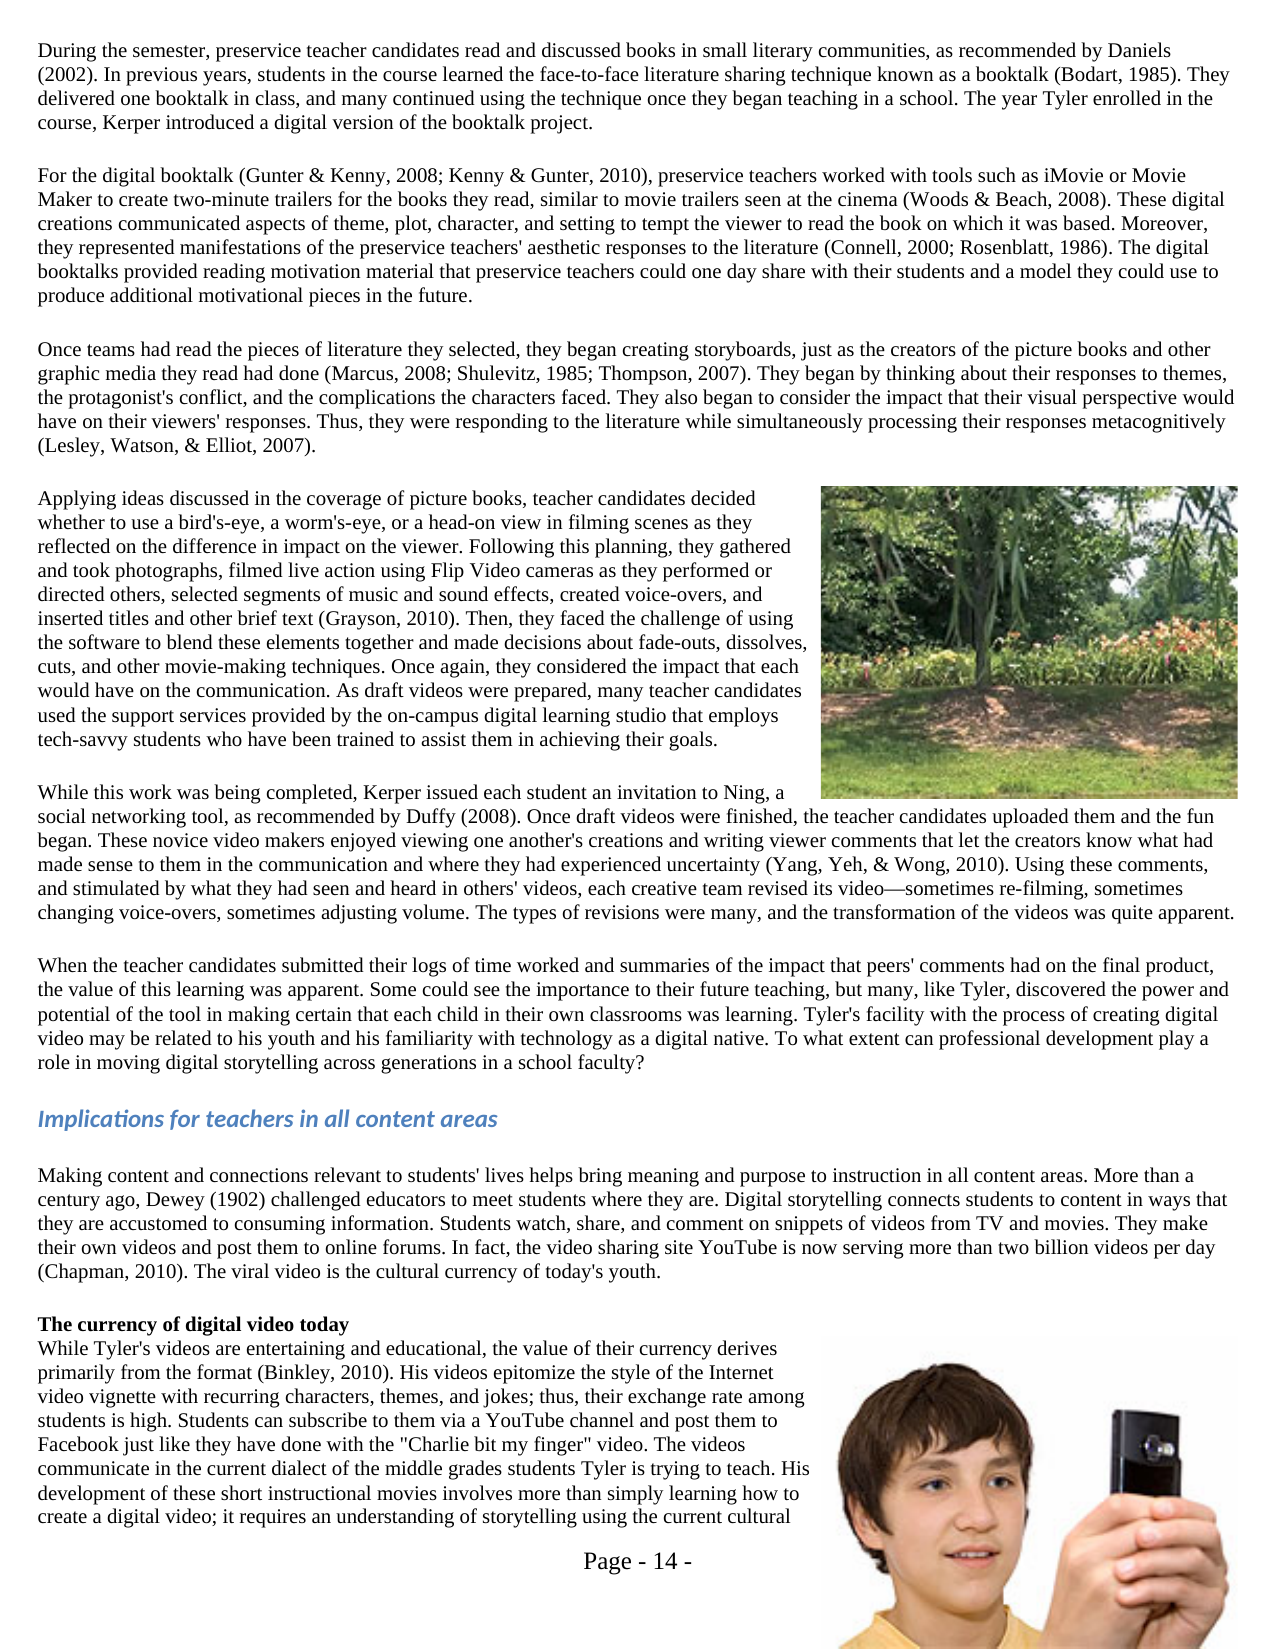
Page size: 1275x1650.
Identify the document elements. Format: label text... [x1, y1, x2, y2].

picture [820, 486, 1238, 799]
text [37, 1312, 1237, 1528]
text While this work was being completed, Kerper issued each student an invitation to Ning, a social networking tool, as recommended by Duffy (2008). Once draft videos were finished, the teacher candidates uploaded them and the fun began. These novice video makers enjoyed viewing one another's creations and writing viewer comments that let the creators know what had made sense to them in the communication and where they had experienced uncertainty (Yang, Yeh, & Wong, 2010). Using these comments, and stimulated by what they had seen and heard in others' videos, each creative team revised its video—sometimes re-filming, sometimes changing voice-overs, sometimes adjusting volume. The types of revisions were many, and the transformation of the videos was quite apparent. [37, 780, 1237, 924]
subtitle Implications for teachers in all content areas [37, 1103, 1237, 1133]
text For the digital booktalk (Gunter & Kenny, 2008; Kenny & Gunter, 2010), preservice teachers worked with tools such as iMovie or Movie Maker to create two-minute trailers for the books they read, similar to movie trailers seen at the cinema (Woods & Beach, 2008). These digital creations communicated aspects of theme, plot, character, and setting to tempt the viewer to read the book on which it was based. Moreover, they represented manifestations of the preservice teachers' aesthetic responses to the literature (Connell, 2000; Rosenblatt, 1986). The digital booktalks provided reading motivation material that preservice teachers could one day share with their students and a model they could use to produce additional motivational pieces in the future. [37, 163, 1237, 307]
text When the teacher candidates submitted their logs of time worked and summaries of the impact that peers' comments had on the final product, the value of this learning was apparent. Some could see the importance to their future teaching, but many, like Tyler, discovered the power and potential of the tool in making certain that each child in their own classrooms was learning. Tyler's facility with the process of creating digital video may be related to his youth and his familiarity with technology as a digital native. To what extent can professional development play a role in moving digital storytelling across generations in a school faculty? [37, 953, 1237, 1074]
text Making content and connections relevant to students' lives helps bring meaning and purpose to instruction in all content areas. More than a century ago, Dewey (1902) challenged educators to meet students where they are. Digital storytelling connects students to content in ways that they are accustomed to consuming information. Students watch, share, and comment on snippets of videos from TV and movies. They make their own videos and post them to online forums. In fact, the video sharing site YouTube is now serving more than two billion videos per day (Chapman, 2010). The viral video is the cultural currency of today's youth. [37, 1162, 1237, 1283]
text During the semester, preservice teacher candidates read and discussed books in small literary communities, as recommended by Daniels (2002). In previous years, students in the course learned the face-to-face literature sharing technique known as a booktalk (Bodart, 1985). They delivered one booktalk in class, and many continued using the technique once they began teaching in a school. The year Tyler enrolled in the course, Kerper introduced a digital version of the booktalk project. [37, 37, 1237, 134]
text Applying ideas discussed in the coverage of picture books, teacher candidates decided whether to use a bird's-eye, a worm's-eye, or a head-on view in filming scenes as they reflected on the difference in impact on the viewer. Following this planning, they gathered and took photographs, filmed live action using Flip Video cameras as they performed or directed others, selected segments of music and sound effects, created voice-overs, and inserted titles and other brief text (Grayson, 2010). Then, they faced the challenge of using the software to blend these elements together and made decisions about fade-outs, dissolves, cuts, and other movie-making techniques. Once again, they considered the impact that each would have on the communication. As draft videos were prepared, many teacher candidates used the support services provided by the on-campus digital learning studio that employs tech-savvy students who have been trained to assist them in achieving their goals. [37, 486, 820, 751]
picture [820, 1336, 1238, 1649]
text Once teams had read the pieces of literature they selected, they began creating storyboards, just as the creators of the picture books and other graphic media they read had done (Marcus, 2008; Shulevitz, 1985; Thompson, 2007). They began by thinking about their responses to themes, the protagonist's conflict, and the complications the characters faced. They also began to consider the impact that their visual perspective would have on their viewers' responses. Thus, they were responding to the literature while simultaneously processing their responses metacognitively (Lesley, Watson, & Elliot, 2007). [37, 336, 1237, 457]
